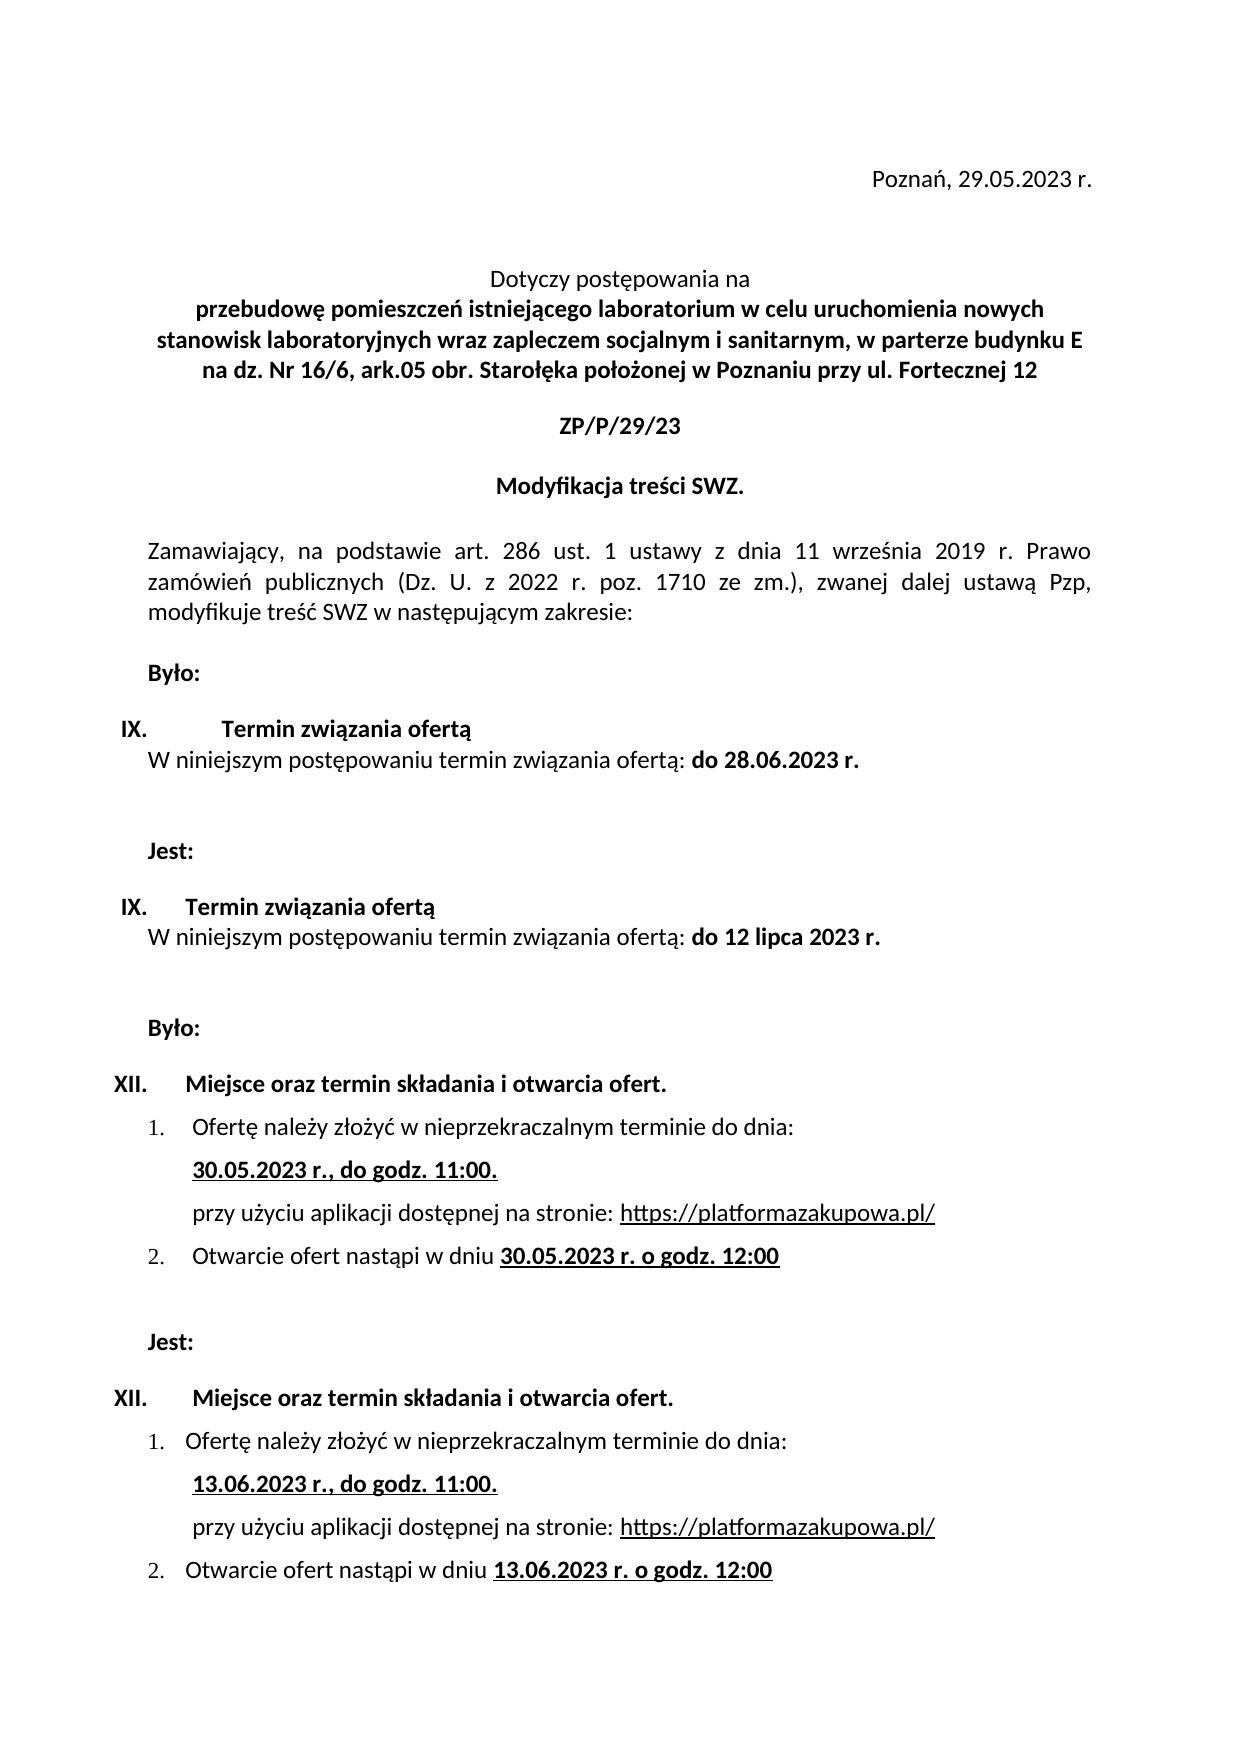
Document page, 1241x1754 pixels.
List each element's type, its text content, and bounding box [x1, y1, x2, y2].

list Miejsce oraz termin składania i otwarcia ofert. [148, 1068, 1093, 1098]
list Ofertę należy złożyć w nieprzekraczalnym terminie do dnia: [148, 1425, 1093, 1455]
list przy użyciu aplikacji dostępnej na stronie: https://platformazakupowa.pl/ [192, 1197, 1093, 1227]
text Było: [148, 658, 1093, 688]
text Jest: [148, 835, 1093, 865]
list Miejsce oraz termin składania i otwarcia ofert. [148, 1382, 1093, 1412]
list Ofertę należy złożyć w nieprzekraczalnym terminie do dnia: [148, 1111, 1093, 1141]
list Termin związania ofertą [148, 713, 1093, 744]
text W niniejszym postępowaniu termin związania ofertą: do 28.06.2023 r. [148, 744, 1093, 774]
list Otwarcie ofert nastąpi w dniu 30.05.2023 r. o godz. 12:00 [148, 1240, 1093, 1270]
list Termin związania ofertą [148, 891, 1093, 921]
text Jest: [148, 1326, 1093, 1356]
text ZP/P/29/23 [148, 410, 1093, 441]
text Zamawiający, na podstawie art. 286 ust. 1 ustawy z dnia 11 września 2019 r. Prawo zamówień publicznych (Dz. U. z 2022 r. poz. 1710 ze zm.), zwanej dalej ustawą Pzp, modyfikuje treść SWZ w następującym zakresie: [148, 536, 1093, 627]
text Modyfikacja treści SWZ. [148, 470, 1093, 501]
text Dotyczy postępowania na [221, 260, 1019, 293]
text Było: [148, 1012, 1093, 1042]
text Poznań, 29.05.2023 r. [221, 160, 1093, 193]
text 13.06.2023 r., do godz. 11:00. [192, 1468, 1093, 1498]
text W niniejszym postępowaniu termin związania ofertą: do 12 lipca 2023 r. [148, 921, 1093, 952]
list Otwarcie ofert nastąpi w dniu 13.06.2023 r. o godz. 12:00 [148, 1554, 1093, 1584]
list przy użyciu aplikacji dostępnej na stronie: https://platformazakupowa.pl/ [192, 1511, 1093, 1541]
text przebudowę pomieszczeń istniejącego laboratorium w celu uruchomienia nowych stanowisk laboratoryjnych wraz zapleczem socjalnym i sanitarnym, w parterze budynku E na dz. Nr 16/6, ark.05 obr. Starołęka położonej w Poznaniu przy ul. Fortecznej 12 [148, 293, 1093, 385]
text 30.05.2023 r., do godz. 11:00. [192, 1154, 1093, 1184]
